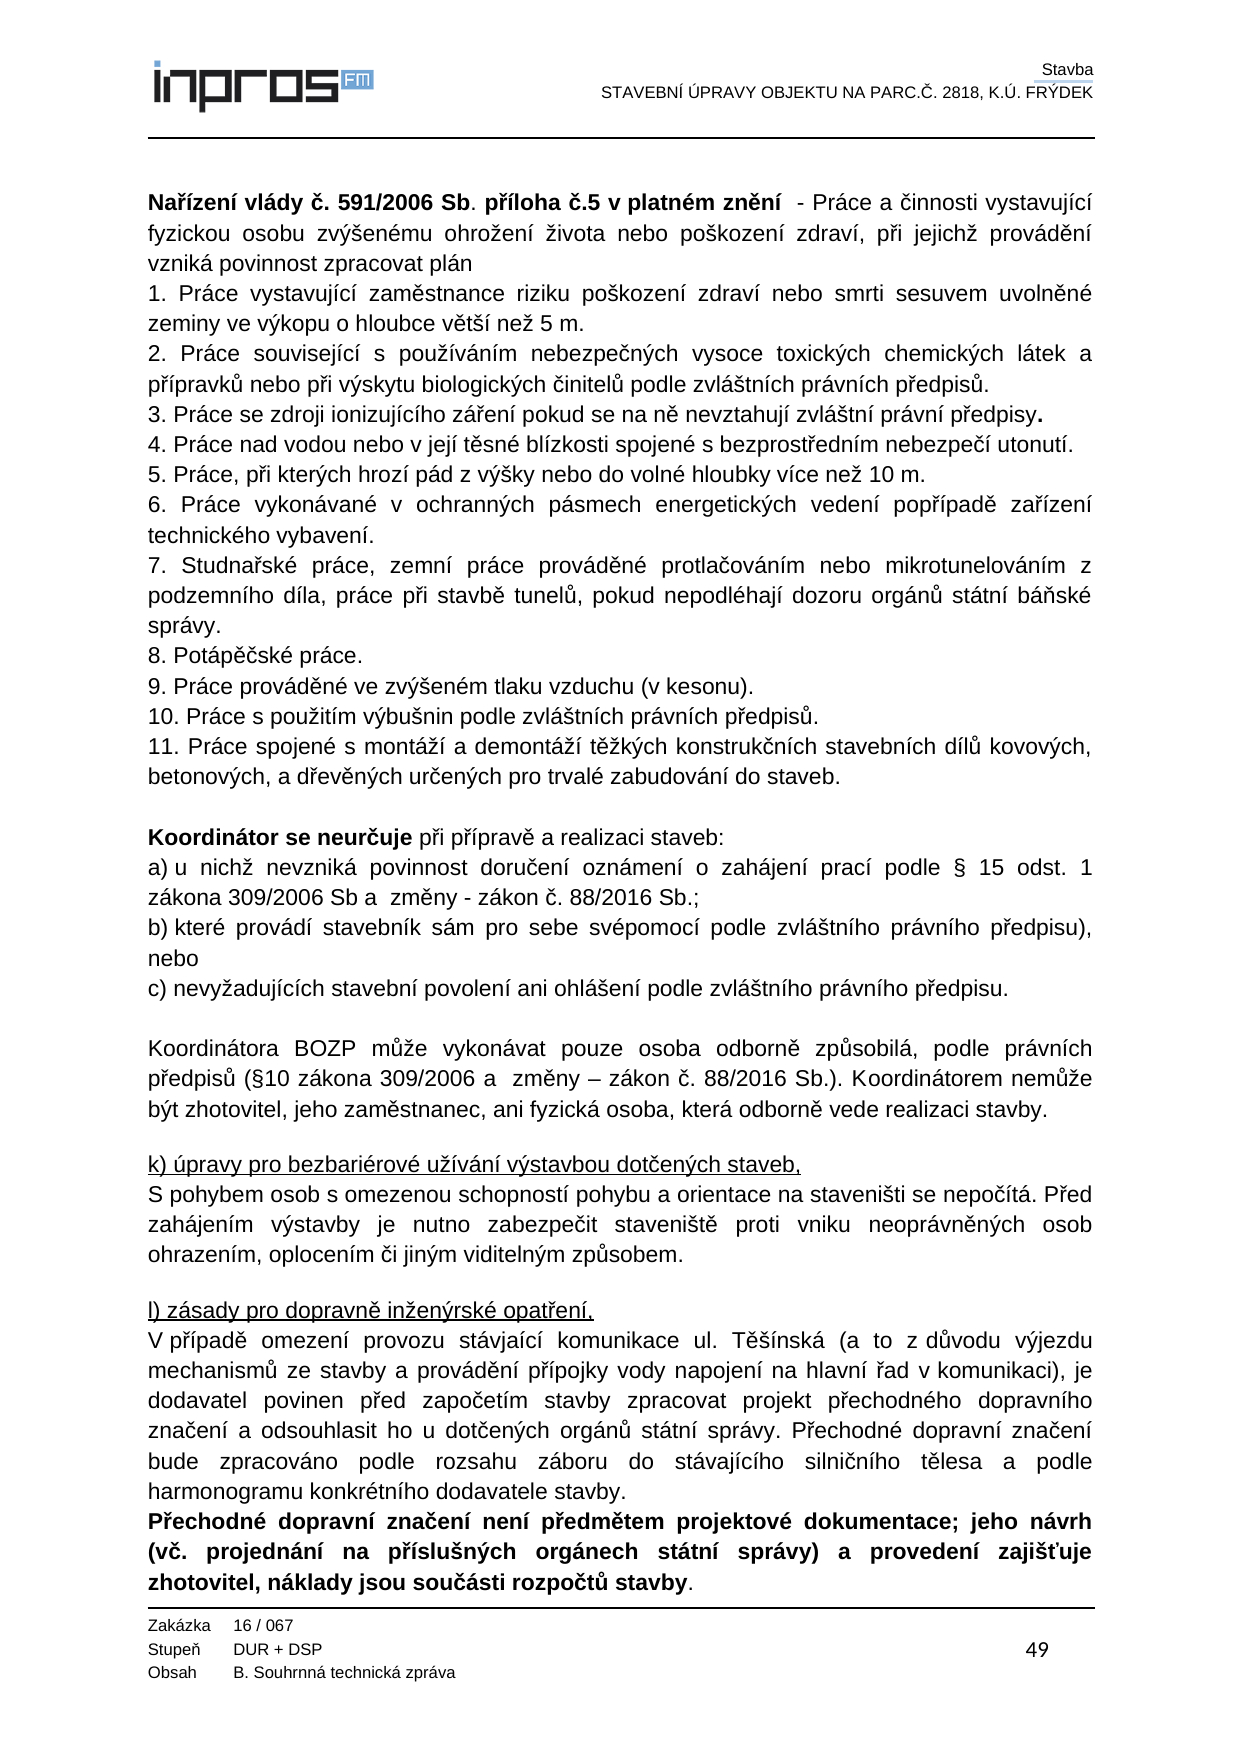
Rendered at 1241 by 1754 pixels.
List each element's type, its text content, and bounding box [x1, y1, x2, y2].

text V případě omezení provozu stávjaící komunikace ul. Těšínská (a to z důvodu výjezdu mechanismů ze stavby a provádění přípojky vody napojení na hlavní řad v komunikaci), je dodavatel povinen před započetím stavby zpracovat projekt přechodného dopravního značení a odsouhlasit ho u dotčených orgánů státní správy. Přechodné dopravní značení bude zpracováno podle rozsahu záboru do stávajícího silničního tělesa a podle harmonogramu konkrétního dodavatele stavby. [148, 1327, 1093, 1504]
text 9. Práce prováděné ve zvýšeném tlaku vzduchu (v kesonu). [148, 673, 1093, 699]
text 10. Práce s použitím výbušnin podle zvláštních právních předpisů. [148, 703, 1093, 729]
text 1. Práce vystavující zaměstnance riziku poškození zdraví nebo smrti sesuvem uvolněné zeminy ve výkopu o hloubce větší než 5 m. [148, 280, 1093, 336]
text 8. Potápěčské práce. [148, 642, 1093, 669]
text Nařízení vlády č. 591/2006 Sb. příloha č.5 v platném znění - Práce a činnosti vystavující fyzickou osobu zvýšenému ohrožení života nebo poškození zdraví, při jejichž provádění vzniká povinnost zpracovat plán [148, 189, 1093, 276]
picture [143, 58, 383, 114]
text Přechodné dopravní značení není předmětem projektové dokumentace; jeho návrh (vč. projednání na příslušných orgánech státní správy) a provedení zajišťuje zhotovitel, náklady jsou součásti rozpočtů stavby. [148, 1508, 1093, 1595]
text b) které provádí stavebník sám pro sebe svépomocí podle zvláštního právního předpisu), nebo [148, 914, 1093, 971]
text 4. Práce nad vodou nebo v její těsné blízkosti spojené s bezprostředním nebezpečí utonutí. [148, 431, 1093, 457]
text S pohybem osob s omezenou schopností pohybu a orientace na staveništi se nepočítá. Před zahájením výstavby je nutno zabezpečit staveniště proti vniku neoprávněných osob ohrazením, oplocením či jiným viditelným způsobem. [148, 1181, 1093, 1268]
text 2. Práce související s používáním nebezpečných vysoce toxických chemických látek a přípravků nebo při výskytu biologických činitelů podle zvláštních právních předpisů. [148, 340, 1093, 397]
text 5. Práce, při kterých hrozí pád z výšky nebo do volné hloubky více než 10 m. [148, 461, 1093, 487]
text 3. Práce se zdroji ionizujícího záření pokud se na ně nevztahují zvláštní právní předpisy. [148, 401, 1093, 427]
text 7. Studnařské práce, zemní práce prováděné protlačováním nebo mikrotunelováním z podzemního díla, práce při stavbě tunelů, pokud nepodléhají dozoru orgánů státní báňské správy. [148, 552, 1093, 638]
subtitle l) zásady pro dopravně inženýrské opatření, [148, 1297, 1093, 1323]
text Koordinátor se neurčuje při přípravě a realizaci staveb: [148, 824, 1093, 850]
text Koordinátora BOZP může vykonávat pouze osoba odborně způsobilá, podle právních předpisů (§10 zákona 309/2006 a změny – zákon č. 88/2016 Sb.). Koordinátorem nemůže být zhotovitel, jeho zaměstnanec, ani fyzická osoba, která odborně vede realizaci stavby. [148, 1035, 1093, 1122]
text c) nevyžadujících stavební povolení ani ohlášení podle zvláštního právního předpisu. [148, 975, 1093, 1001]
text 11. Práce spojené s montáží a demontáží těžkých konstrukčních stavebních dílů kovových, betonových, a dřevěných určených pro trvalé zabudování do staveb. [148, 733, 1093, 789]
subtitle k) úpravy pro bezbariérové užívání výstavbou dotčených staveb, [148, 1151, 1093, 1177]
text 6. Práce vykonávané v ochranných pásmech energetických vedení popřípadě zařízení technického vybavení. [148, 491, 1093, 548]
text a) u nichž nevzniká povinnost doručení oznámení o zahájení prací podle § 15 odst. 1 zákona 309/2006 Sb a změny - zákon č. 88/2016 Sb.; [148, 854, 1093, 910]
